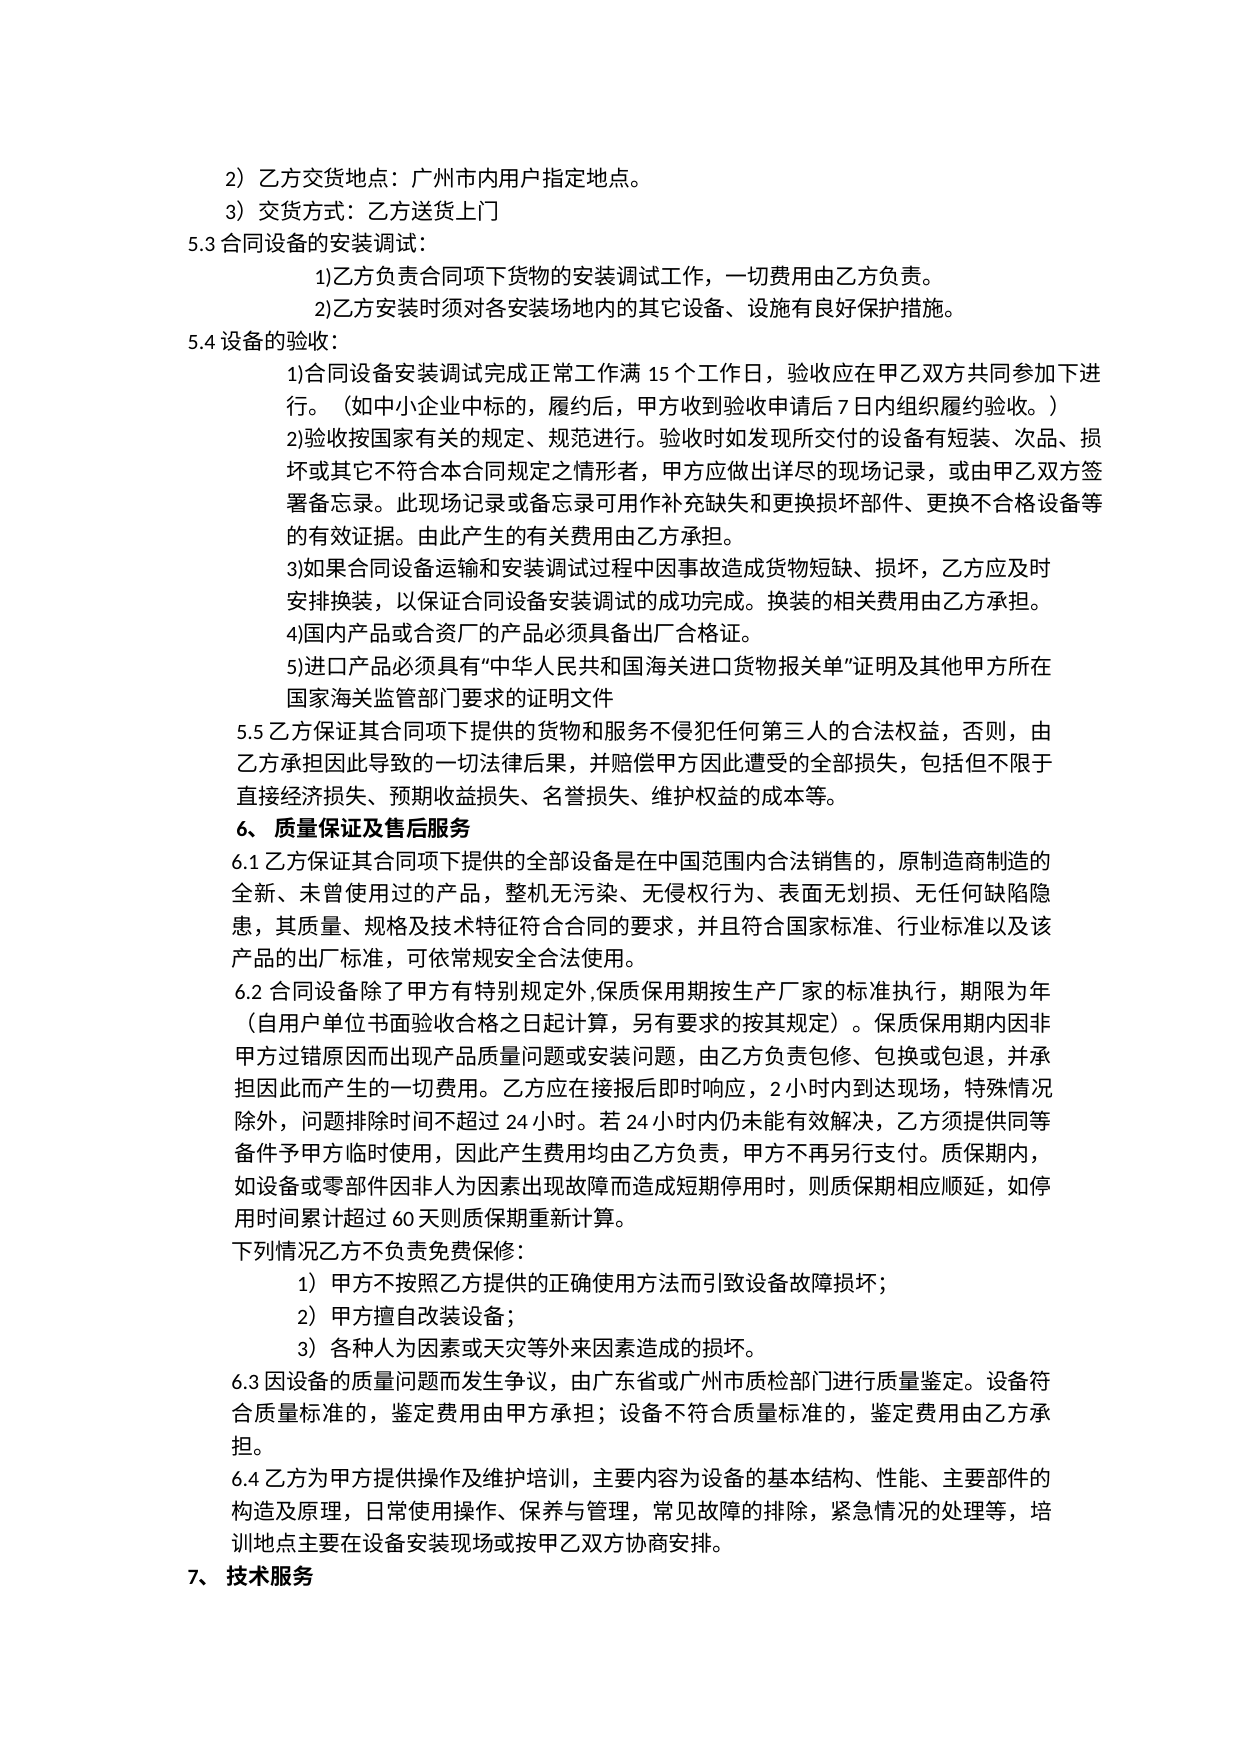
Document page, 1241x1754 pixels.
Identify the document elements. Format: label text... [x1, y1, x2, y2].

text 3）各种人为因素或天灾等外来因素造成的损坏。 [297, 1332, 1053, 1364]
text 2）乙方交货地点：广州市内用户指定地点。 [225, 162, 1053, 194]
text 3)如果合同设备运输和安装调试过程中因事故造成货物短缺、损坏，乙方应及时安排换装，以保证合同设备安装调试的成功完成。换装的相关费用由乙方承担。 [286, 552, 1053, 617]
text 7、 技术服务 [187, 1559, 1053, 1592]
text 4)国内产品或合资厂的产品必须具备出厂合格证。 [286, 617, 1053, 649]
text 5.4 设备的验收： [187, 324, 1053, 357]
text 1)合同设备安装调试完成正常工作满15个工作日，验收应在甲乙双方共同参加下进行。（如中小企业中标的，履约后，甲方收到验收申请后7日内组织履约验收。） [286, 357, 1103, 422]
text 1)乙方负责合同项下货物的安装调试工作，一切费用由乙方负责。 [314, 259, 1053, 292]
text 6.1 乙方保证其合同项下提供的全部设备是在中国范围内合法销售的，原制造商制造的全新、未曾使用过的产品，整机无污染、无侵权行为、表面无划损、无任何缺陷隐患，其质量、规格及技术特征符合合同的要求，并且符合国家标准、行业标准以及该产品的出厂标准，可依常规安全合法使用。 [231, 844, 1053, 974]
text 2)乙方安装时须对各安装场地内的其它设备、设施有良好保护措施。 [314, 292, 1053, 324]
text 6.3 因设备的质量问题而发生争议，由广东省或广州市质检部门进行质量鉴定。设备符合质量标准的，鉴定费用由甲方承担；设备不符合质量标准的，鉴定费用由乙方承担。 [231, 1364, 1053, 1462]
text 1）甲方不按照乙方提供的正确使用方法而引致设备故障损坏； [297, 1267, 1053, 1299]
text 5.3 合同设备的安装调试： [187, 227, 1053, 259]
text 6、 质量保证及售后服务 [236, 812, 1053, 844]
text 3）交货方式：乙方送货上门 [225, 194, 1053, 227]
text 6.2 合同设备除了甲方有特别规定外,保质保用期按生产厂家的标准执行，期限为年（自用户单位书面验收合格之日起计算，另有要求的按其规定）。保质保用期内因非甲方过错原因而出现产品质量问题或安装问题，由乙方负责包修、包换或包退，并承担因此而产生的一切费用。乙方应在接报后即时响应，2小时内到达现场，特殊情况除外，问题排除时间不超过24小时。若24小时内仍未能有效解决，乙方须提供同等备件予甲方临时使用，因此产生费用均由乙方负责，甲方不再另行支付。质保期内，如设备或零部件因非人为因素出现故障而造成短期停用时，则质保期相应顺延，如停用时间累计超过60天则质保期重新计算。 [234, 974, 1053, 1234]
text 5.5乙方保证其合同项下提供的货物和服务不侵犯任何第三人的合法权益，否则，由乙方承担因此导致的一切法律后果，并赔偿甲方因此遭受的全部损失，包括但不限于直接经济损失、预期收益损失、名誉损失、维护权益的成本等。 [236, 714, 1053, 812]
text 2)验收按国家有关的规定、规范进行。验收时如发现所交付的设备有短装、次品、损坏或其它不符合本合同规定之情形者，甲方应做出详尽的现场记录，或由甲乙双方签署备忘录。此现场记录或备忘录可用作补充缺失和更换损坏部件、更换不合格设备等的有效证据。由此产生的有关费用由乙方承担。 [286, 422, 1103, 552]
text 下列情况乙方不负责免费保修： [187, 1234, 1053, 1267]
text 5)进口产品必须具有“中华人民共和国海关进口货物报关单”证明及其他甲方所在国家海关监管部门要求的证明文件 [286, 649, 1053, 714]
text 2）甲方擅自改装设备； [297, 1299, 1053, 1332]
text 6.4 乙方为甲方提供操作及维护培训，主要内容为设备的基本结构、性能、主要部件的构造及原理，日常使用操作、保养与管理，常见故障的排除，紧急情况的处理等，培训地点主要在设备安装现场或按甲乙双方协商安排。 [231, 1462, 1053, 1559]
